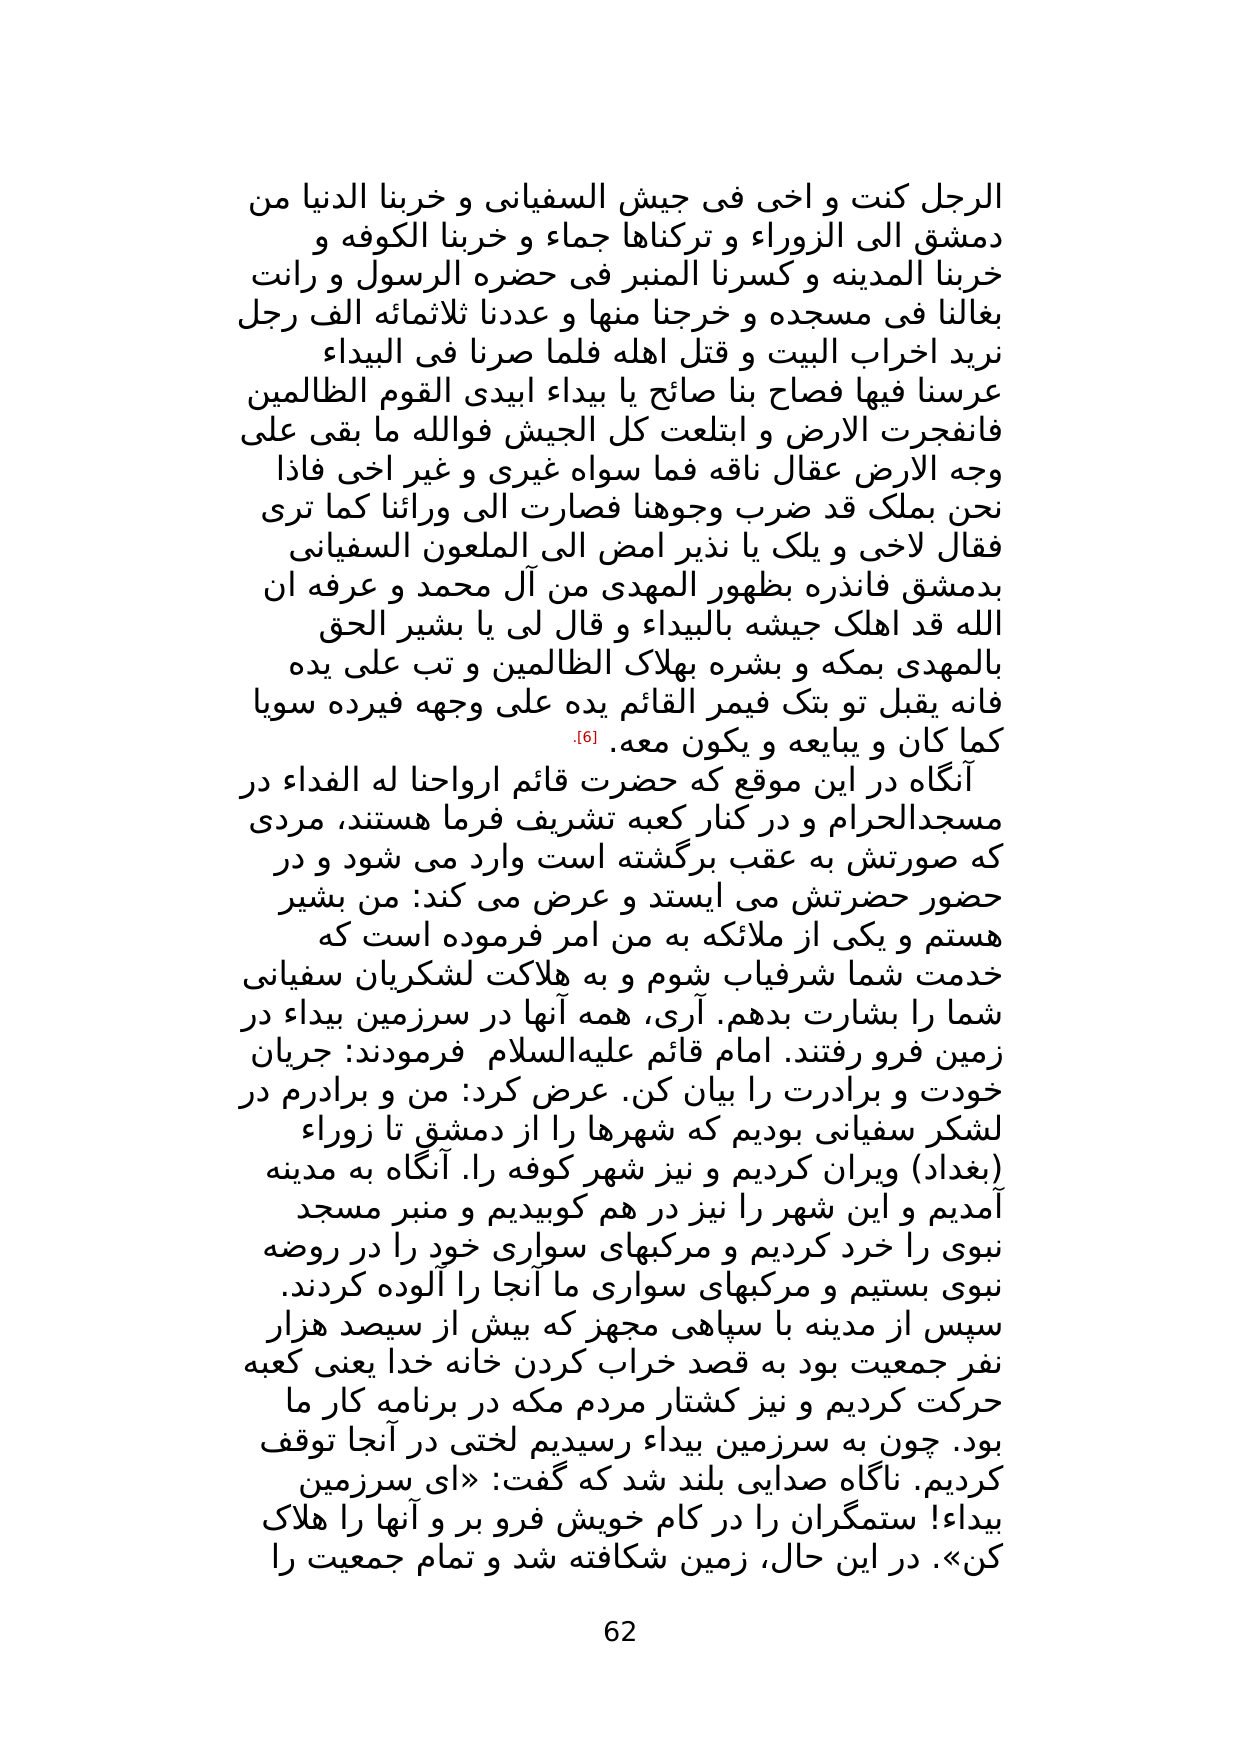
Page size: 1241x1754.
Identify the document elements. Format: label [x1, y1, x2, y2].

text [236, 177, 1004, 760]
text [236, 760, 1004, 1576]
